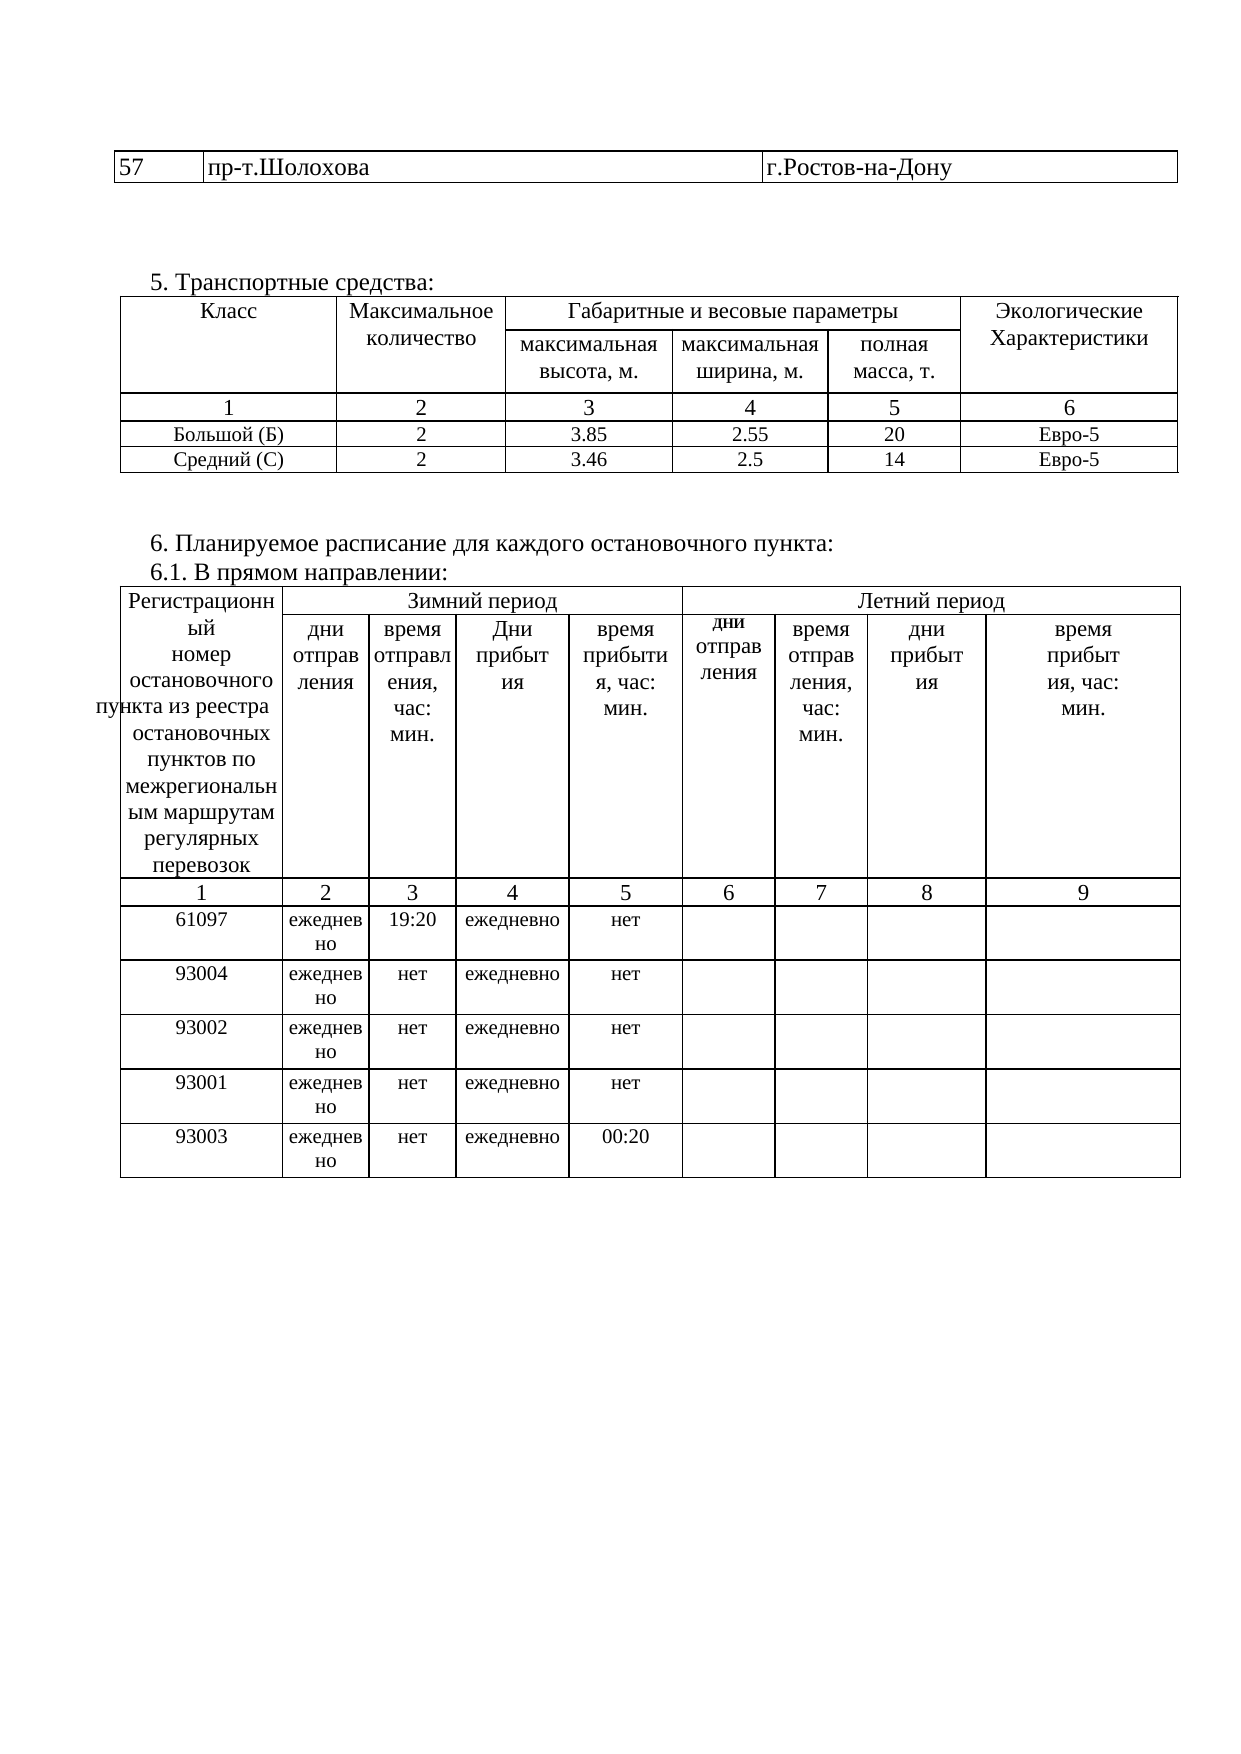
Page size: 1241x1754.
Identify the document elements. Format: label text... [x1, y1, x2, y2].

table_cell нет [370, 1070, 455, 1122]
text 6.1. В прямом направлении: [150, 557, 1090, 586]
table_header Регистрационный номер остановочного пункта из реестра остановочных пунктов по межрегиональным маршрутам регулярных перевозок [121, 587, 282, 877]
table_cell 93001 [121, 1070, 282, 1122]
table_cell ежедневно [283, 1070, 368, 1122]
table_cell дни прибыт ия [868, 615, 985, 877]
table_cell Дни прибыт ия [457, 615, 568, 877]
table_header Класс [121, 297, 336, 392]
table_cell [868, 907, 985, 959]
text 5. Транспортные средства: [150, 267, 1090, 296]
table_cell нет [370, 1124, 455, 1177]
table_cell максимальная ширина, м. [673, 331, 827, 392]
text 6. Планируемое расписание для каждого остановочного пункта: [150, 528, 1090, 557]
table_cell 3 [506, 394, 672, 420]
table_cell нет [370, 1015, 455, 1068]
table_cell нет [570, 907, 682, 959]
table_cell 4 [457, 879, 568, 905]
table_cell Евро-5 [961, 422, 1177, 446]
table_cell [987, 1015, 1180, 1068]
table_cell 7 [776, 879, 867, 905]
table_cell [776, 961, 867, 1014]
table_cell [987, 1124, 1180, 1177]
table_cell 3.46 [506, 447, 672, 471]
table_cell 20 [829, 422, 960, 446]
table_cell 8 [868, 879, 985, 905]
table_header Летний период [683, 587, 1180, 613]
table_cell 3.85 [506, 422, 672, 446]
table_cell 2 [337, 447, 505, 471]
table_cell [683, 907, 774, 959]
table_cell максимальная высота, м. [506, 331, 672, 392]
table_cell [776, 1015, 867, 1068]
table_cell 4 [673, 394, 827, 420]
table_cell [868, 961, 985, 1014]
table_cell Средний (С) [121, 447, 336, 471]
table_cell 9 [987, 879, 1180, 905]
table_cell 1 [121, 879, 282, 905]
table_cell время прибыти я, час: мин. [570, 615, 682, 877]
table_cell [868, 1070, 985, 1122]
table_cell время отправл ения, час: мин. [370, 615, 455, 877]
table_cell 93002 [121, 1015, 282, 1068]
table_cell ежедневно [283, 907, 368, 959]
table_cell время прибыт ия, час: мин. [987, 615, 1180, 877]
table_header Габаритные и весовые параметры [506, 297, 960, 329]
table_cell ежедневно [457, 1124, 568, 1177]
table_cell нет [370, 961, 455, 1014]
table_cell 5 [570, 879, 682, 905]
table_cell 2 [337, 422, 505, 446]
table_cell [868, 1015, 985, 1068]
table_cell время отправ ления, час: мин. [776, 615, 867, 877]
table_cell [776, 1070, 867, 1122]
table_cell ежедневно [457, 1015, 568, 1068]
table_cell ежедневно [283, 1015, 368, 1068]
table_cell 14 [829, 447, 960, 471]
table_cell 6 [683, 879, 774, 905]
table_cell 6 [961, 394, 1177, 420]
table_cell ежедневно [457, 1070, 568, 1122]
table_cell [987, 961, 1180, 1014]
table_cell [683, 1124, 774, 1177]
table_cell 19:20 [370, 907, 455, 959]
table_cell 61097 [121, 907, 282, 959]
table_cell 57 [115, 152, 203, 181]
table_cell полная масса, т. [829, 331, 960, 392]
table_cell Евро-5 [961, 447, 1177, 471]
table_cell [868, 1124, 985, 1177]
table_cell [987, 1070, 1180, 1122]
table_cell ежедневно [283, 961, 368, 1014]
table_cell пр-т.Шолохова [204, 152, 762, 181]
table_cell ежедневно [283, 1124, 368, 1177]
table_cell [683, 961, 774, 1014]
table_cell 3 [370, 879, 455, 905]
table_cell 5 [829, 394, 960, 420]
table_cell 1 [121, 394, 336, 420]
table_cell ДНИ отправ ления [683, 615, 774, 877]
table_cell г.Ростов-на-Дону [763, 152, 1177, 181]
table_cell 2 [337, 394, 505, 420]
table_header Зимний период [283, 587, 682, 613]
table_cell [776, 907, 867, 959]
table_header Экологические Характеристики [961, 297, 1177, 392]
table_cell [683, 1070, 774, 1122]
table_cell [987, 907, 1180, 959]
table_cell [776, 1124, 867, 1177]
table_cell Большой (Б) [121, 422, 336, 446]
table_cell нет [570, 1070, 682, 1122]
table_cell нет [570, 1015, 682, 1068]
table_cell нет [570, 961, 682, 1014]
table_cell 00:20 [570, 1124, 682, 1177]
table_cell дни отправ ления [283, 615, 368, 877]
table_cell ежедневно [457, 961, 568, 1014]
table_cell 93004 [121, 961, 282, 1014]
table_cell 2 [283, 879, 368, 905]
table_header Максимальное количество [337, 297, 505, 392]
table_cell [683, 1015, 774, 1068]
table_cell ежедневно [457, 907, 568, 959]
table_cell 2.55 [673, 422, 827, 446]
table_cell 2.5 [673, 447, 827, 471]
table_cell 93003 [121, 1124, 282, 1177]
